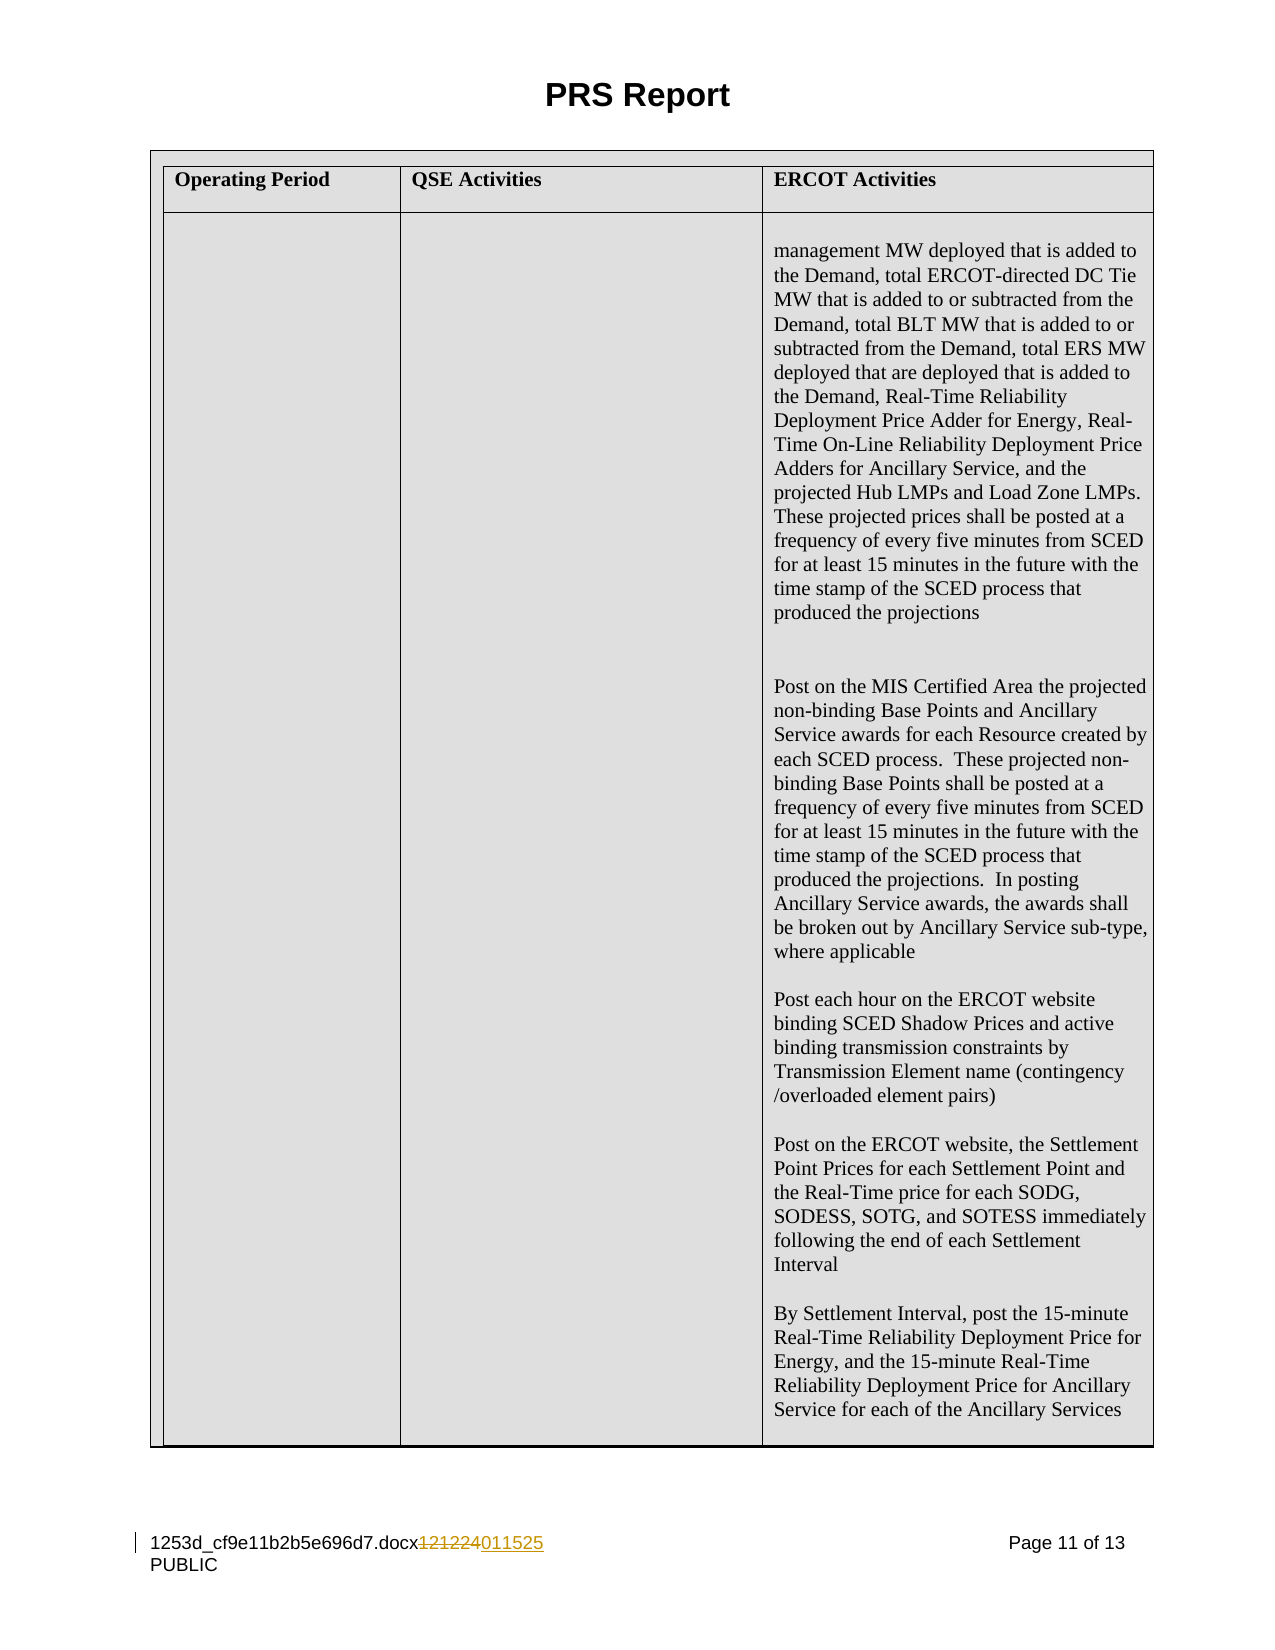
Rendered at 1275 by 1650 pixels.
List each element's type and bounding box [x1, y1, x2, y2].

table_header [151, 151, 1153, 1446]
